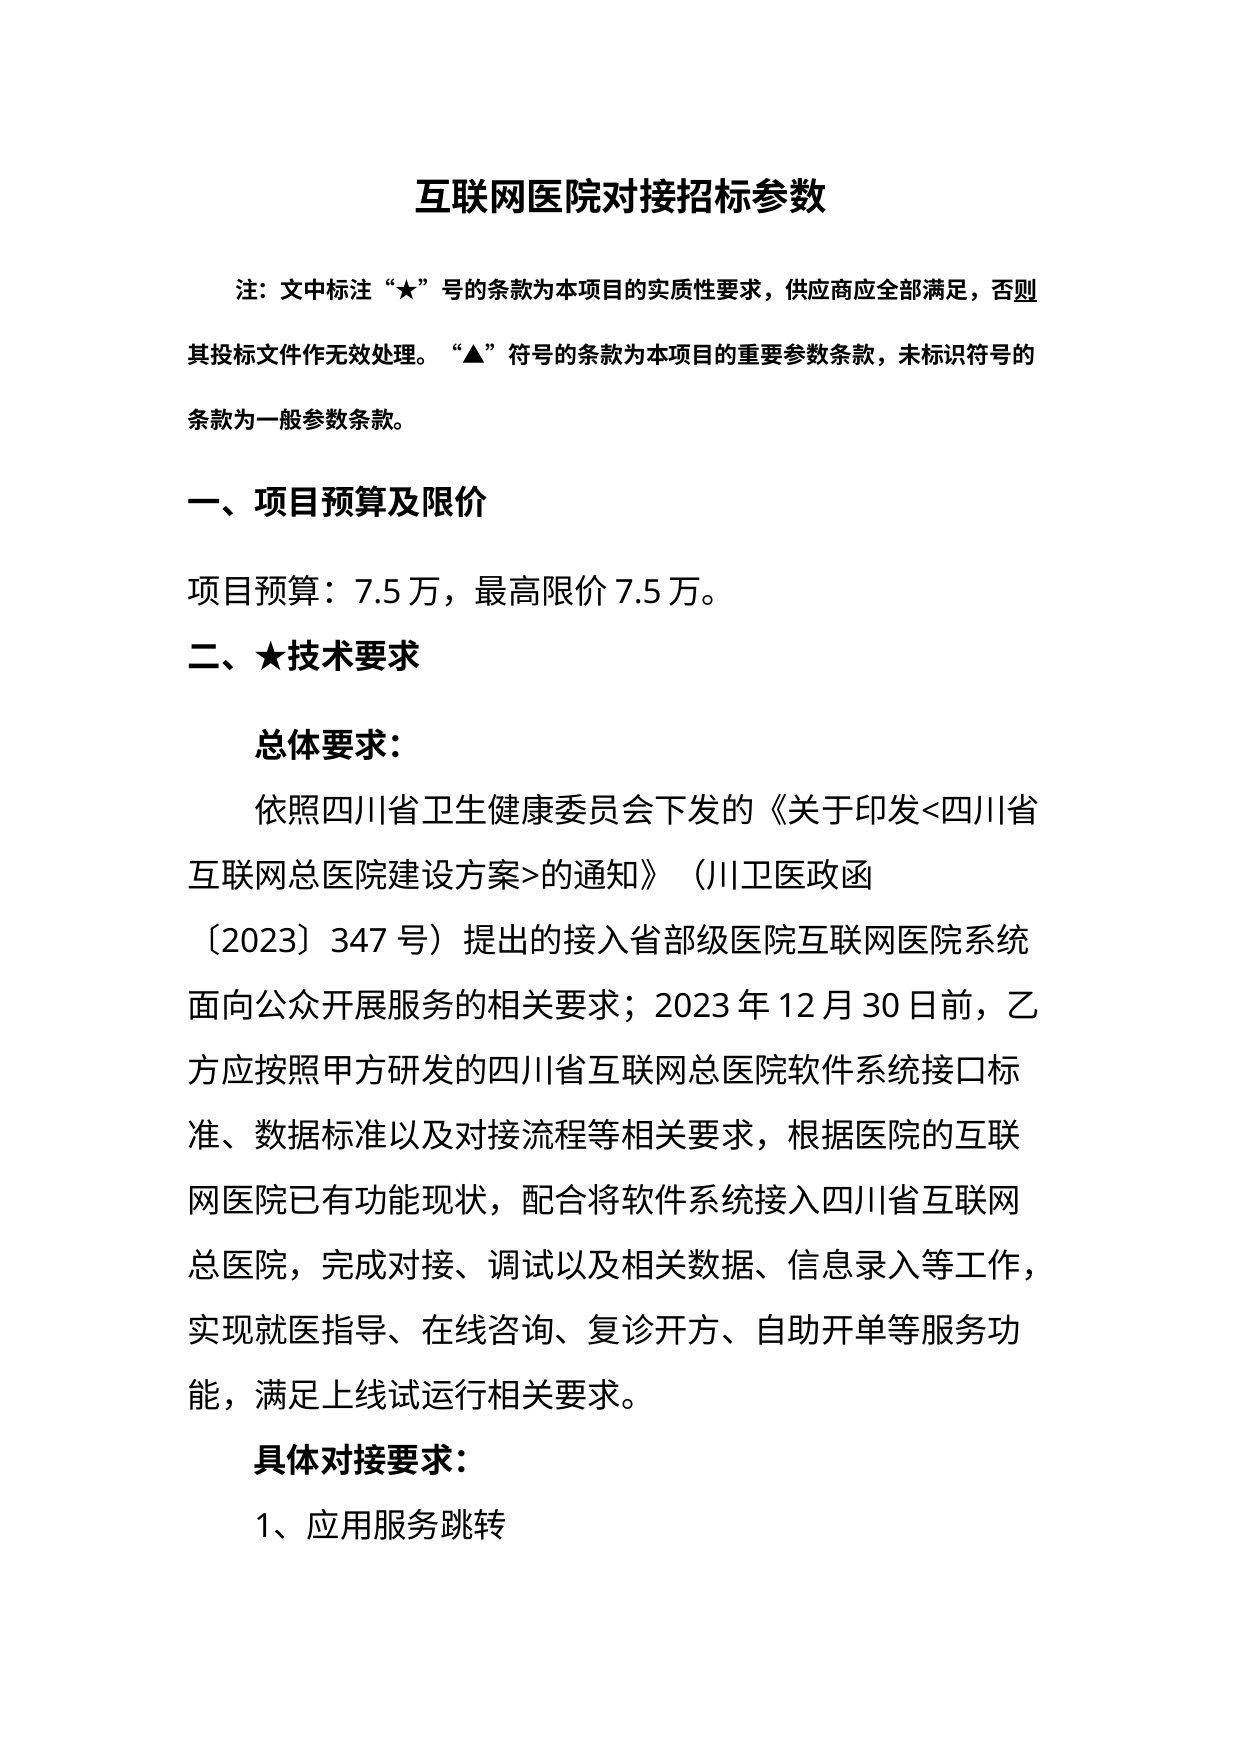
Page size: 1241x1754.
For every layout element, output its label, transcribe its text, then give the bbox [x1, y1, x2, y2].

text 二、★技术要求 [187, 621, 1053, 686]
text 互联网医院对接招标参数 [187, 162, 1053, 227]
text 总体要求： [187, 711, 1053, 776]
list 应用服务跳转 [187, 1491, 1053, 1556]
text 一、项目预算及限价 [187, 467, 1053, 532]
text 项目预算：7.5万，最高限价7.5万。 [187, 556, 1053, 621]
text 注：文中标注“★”号的条款为本项目的实质性要求，供应商应全部满足，否则其投标文件作无效处理。“▲”符号的条款为本项目的重要参数条款，未标识符号的条款为一般参数条款。 [187, 256, 1053, 451]
text 具体对接要求： [253, 1426, 1053, 1491]
text 依照四川省卫生健康委员会下发的《关于印发<四川省互联网总医院建设方案>的通知》（川卫医政函〔2023〕347 号）提出的接入省部级医院互联网医院系统面向公众开展服务的相关要求；2023年12月30日前，乙方应按照甲方研发的四川省互联网总医院软件系统接口标准、数据标准以及对接流程等相关要求，根据医院的互联网医院已有功能现状，配合将软件系统接入四川省互联网总医院，完成对接、调试以及相关数据、信息录入等工作，实现就医指导、在线咨询、复诊开方、自助开单等服务功能，满足上线试运行相关要求。 [187, 776, 1053, 1426]
